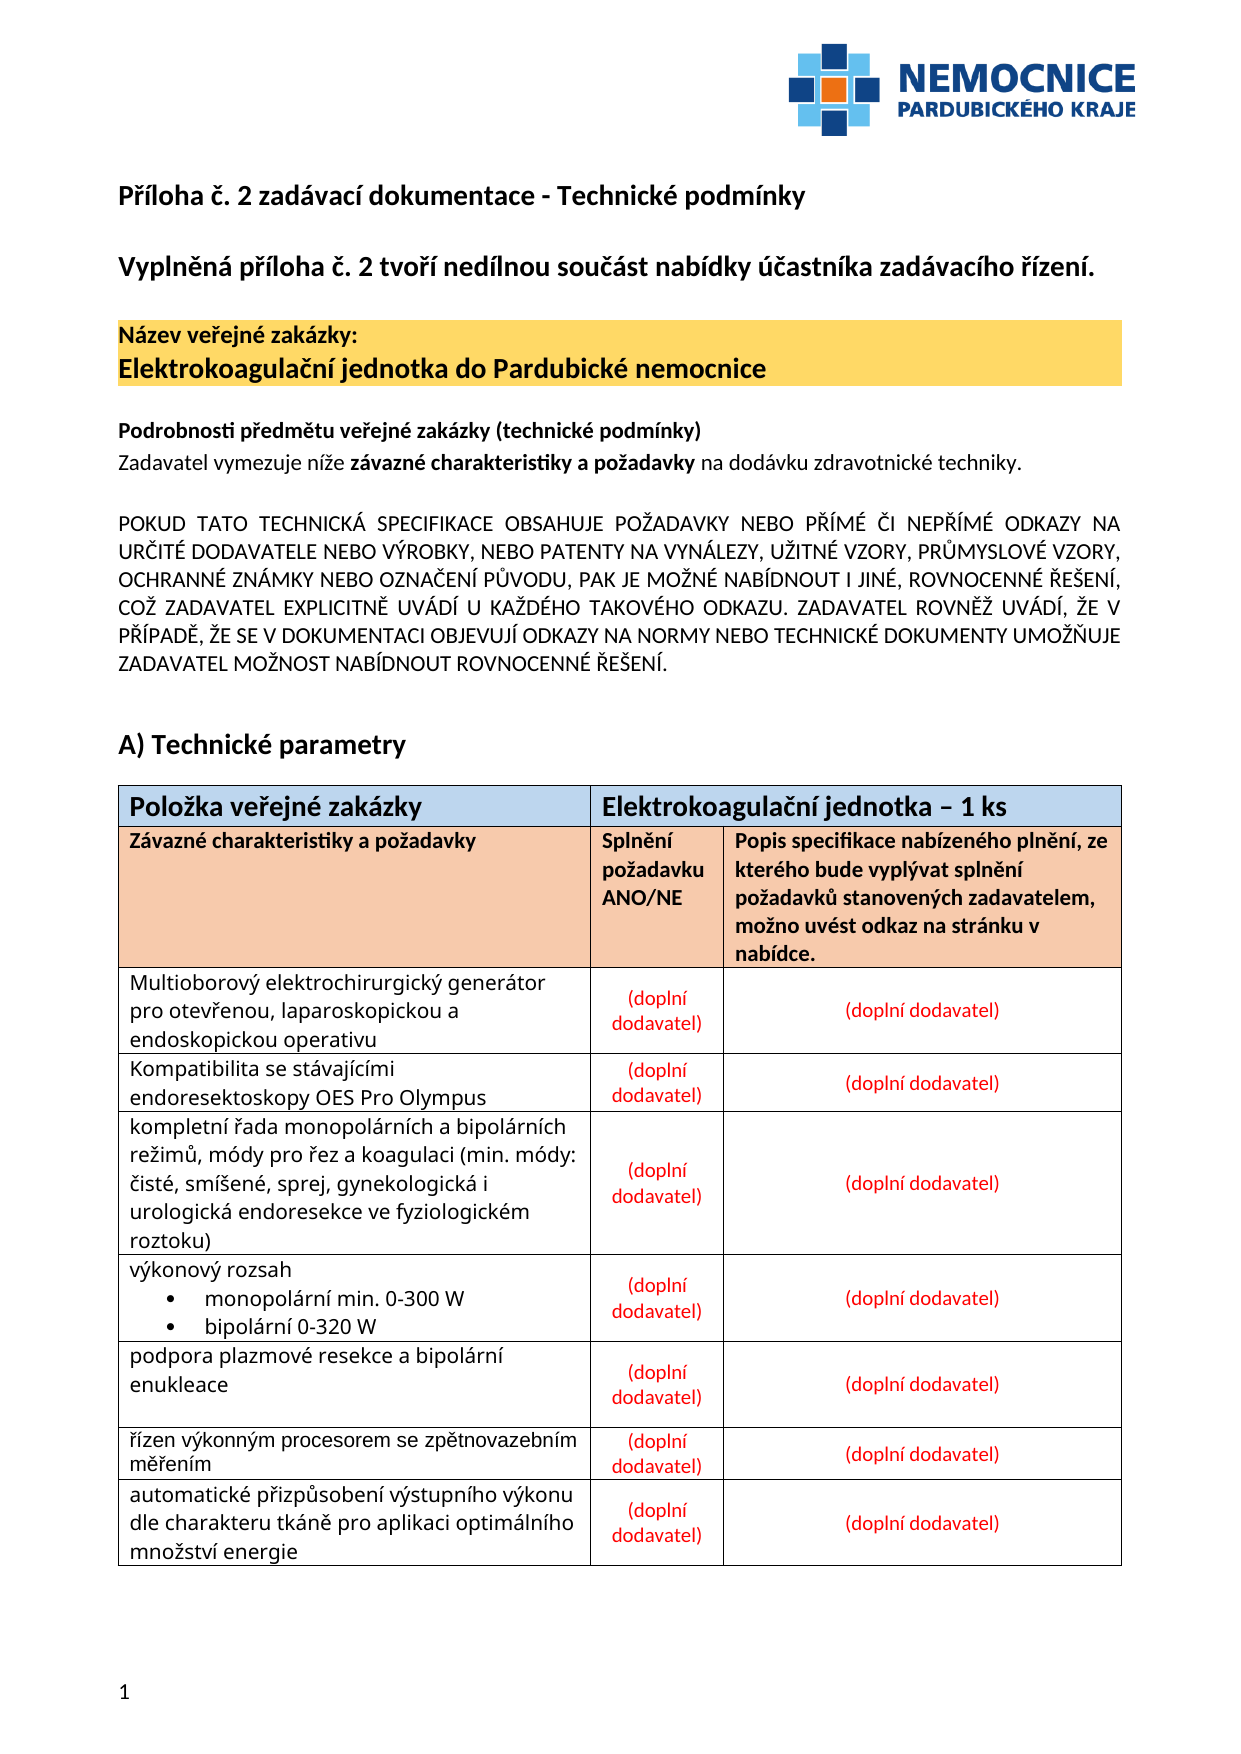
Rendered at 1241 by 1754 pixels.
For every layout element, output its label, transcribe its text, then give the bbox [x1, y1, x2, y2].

table_cell (doplní dodavatel) [724, 968, 1121, 1053]
table_cell podpora plazmové resekce a bipolární enukleace [119, 1342, 590, 1427]
table_cell (doplní dodavatel) [591, 1054, 723, 1111]
table_cell (doplní dodavatel) [724, 1342, 1121, 1427]
table_cell Splnění požadavku ANO/NE [591, 827, 723, 967]
subtitle A) Technické parametry [118, 726, 1122, 761]
text Název veřejné zakázky: [118, 320, 1122, 350]
subtitle Elektrokoagulační jednotka do Pardubické nemocnice [118, 350, 1122, 386]
table_cell (doplní dodavatel) [724, 1054, 1121, 1111]
table_cell (doplní dodavatel) [591, 1480, 723, 1565]
table_cell Kompatibilita se stávajícími endoresektoskopy OES Pro Olympus [119, 1054, 590, 1111]
table_header Elektrokoagulační jednotka – 1 ks [591, 786, 1121, 826]
table_cell (doplní dodavatel) [591, 1428, 723, 1479]
text Zadavatel vymezuje níže závazné charakteristiky a požadavky na dodávku zdravotnické techniky. [118, 448, 1122, 477]
table_cell kompletní řada monopolárních a bipolárních režimů, módy pro řez a koagulaci (min. módy: čisté, smíšené, sprej, gynekologická i urologická endoresekce ve fyziologickém roztoku) [119, 1112, 590, 1254]
table_cell (doplní dodavatel) [591, 1255, 723, 1341]
picture [787, 43, 1135, 137]
table_cell (doplní dodavatel) [591, 1342, 723, 1427]
table_cell Multioborový elektrochirurgický generátor pro otevřenou, laparoskopickou a endoskopickou operativu [119, 968, 590, 1053]
table_cell Popis specifikace nabízeného plnění, ze kterého bude vyplývat splnění požadavků stanovených zadavatelem, možno uvést odkaz na stránku v nabídce. [724, 827, 1121, 967]
text Podrobnosti předmětu veřejné zakázky (technické podmínky) [118, 416, 1122, 444]
table_cell (doplní dodavatel) [591, 968, 723, 1053]
table_cell (doplní dodavatel) [724, 1480, 1121, 1565]
table_cell (doplní dodavatel) [724, 1112, 1121, 1254]
table_cell automatické přizpůsobení výstupního výkonu dle charakteru tkáně pro aplikaci optimálního množství energie [119, 1480, 590, 1565]
table_header Položka veřejné zakázky [119, 786, 590, 826]
table_cell (doplní dodavatel) [724, 1255, 1121, 1341]
text Vyplněná příloha č. 2 tvoří nedílnou součást nabídky účastníka zadávacího řízení. [118, 248, 1122, 284]
text POKUD TATO TECHNICKÁ SPECIFIKACE OBSAHUJE POŽADAVKY NEBO PŘÍMÉ ČI NEPŘÍMÉ ODKAZY NA URČITÉ DODAVATELE NEBO VÝROBKY, NEBO PATENTY NA VYNÁLEZY, UŽITNÉ VZORY, PRŮMYSLOVÉ VZORY, OCHRANNÉ ZNÁMKY NEBO OZNAČENÍ PŮVODU, PAK JE MOŽNÉ NABÍDNOUT I JINÉ, ROVNOCENNÉ ŘEŠENÍ, COŽ ZADAVATEL EXPLICITNĚ UVÁDÍ U KAŽDÉHO TAKOVÉHO ODKAZU. ZADAVATEL ROVNĚŽ UVÁDÍ, ŽE V PŘÍPADĚ, ŽE SE V DOKUMENTACI OBJEVUJÍ ODKAZY NA NORMY NEBO TECHNICKÉ DOKUMENTY UMOŽŇUJE ZADAVATEL MOŽNOST NABÍDNOUT ROVNOCENNÉ ŘEŠENÍ. [118, 509, 1122, 677]
table_cell Závazné charakteristiky a požadavky [119, 827, 590, 967]
text Příloha č. 2 zadávací dokumentace - Technické podmínky [118, 177, 1122, 213]
table_cell (doplní dodavatel) [591, 1112, 723, 1254]
table_cell výkonový rozsah monopolární min. 0-300 W bipolární 0-320 W [119, 1255, 590, 1341]
table_cell řízen výkonným procesorem se zpětnovazebním měřením [119, 1428, 590, 1479]
table_cell (doplní dodavatel) [724, 1428, 1121, 1479]
